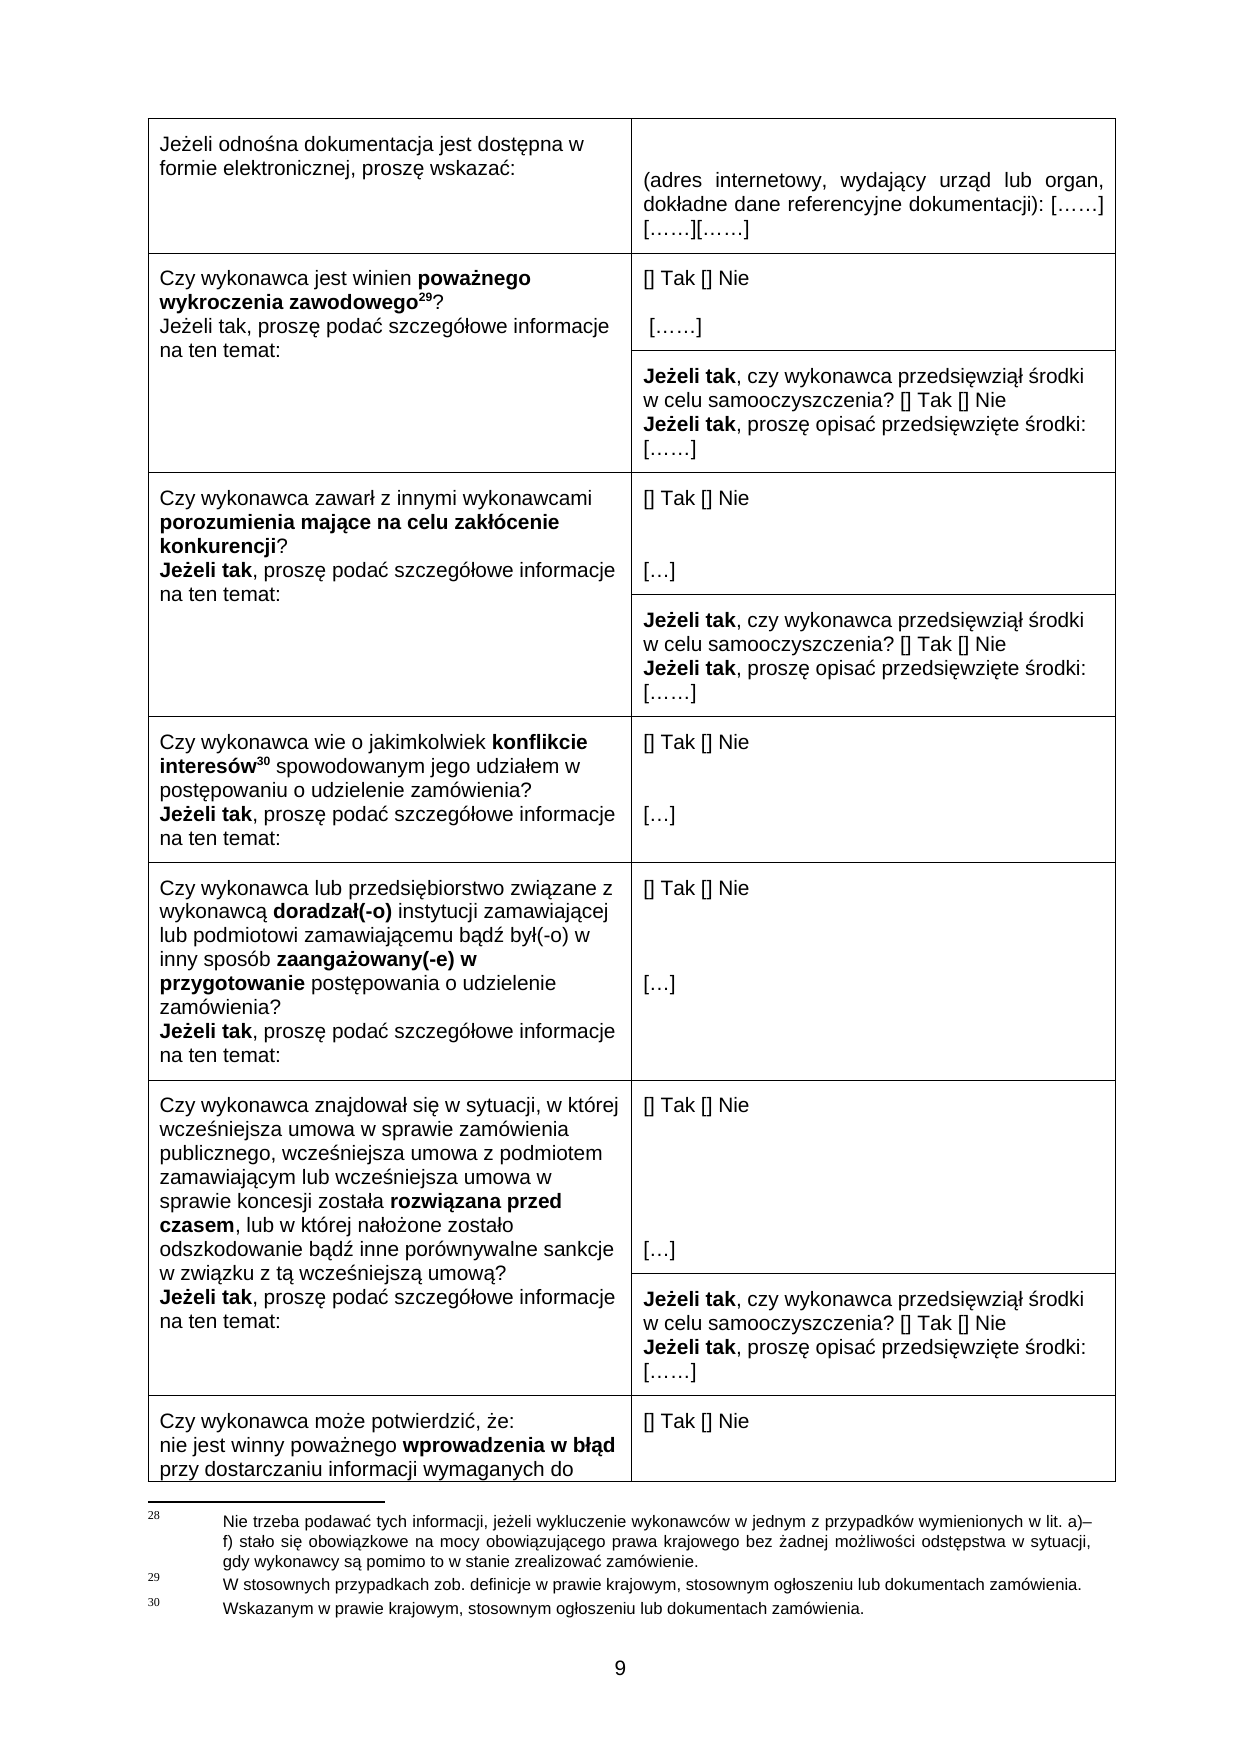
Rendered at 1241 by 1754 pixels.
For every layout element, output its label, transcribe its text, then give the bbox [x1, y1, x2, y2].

table_cell [] Tak [] Nie [632, 1396, 1115, 1481]
table_cell Jeżeli tak, czy wykonawca przedsięwziął środki w celu samooczyszczenia? [] Tak [] Nie Jeżeli tak, proszę opisać przedsięwzięte środki: [……] [632, 1274, 1115, 1395]
table_cell Jeżeli tak, czy wykonawca przedsięwziął środki w celu samooczyszczenia? [] Tak [] Nie Jeżeli tak, proszę opisać przedsięwzięte środki: [……] [632, 351, 1115, 472]
table_cell Czy wykonawca zawarł z innymi wykonawcami porozumienia mające na celu zakłócenie konkurencji? Jeżeli tak, proszę podać szczegółowe informacje na ten temat: [149, 473, 631, 716]
table_cell [] Tak [] Nie […] [632, 717, 1115, 862]
table_cell [] Tak [] Nie […] [632, 1081, 1115, 1273]
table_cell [632, 119, 1115, 252]
table_cell Czy wykonawca wie o jakimkolwiek konflikcie interesów spowodowanym jego udziałem w postępowaniu o udzielenie zamówienia? Jeżeli tak, proszę podać szczegółowe informacje na ten temat: [149, 717, 631, 862]
table_cell Czy wykonawca lub przedsiębiorstwo związane z wykonawcą doradzał(-o) instytucji zamawiającej lub podmiotowi zamawiającemu bądź był(-o) w inny sposób zaangażowany(-e) w przygotowanie postępowania o udzielenie zamówienia? Jeżeli tak, proszę podać szczegółowe informacje na ten temat: [149, 863, 631, 1079]
table_cell [] Tak [] Nie […] [632, 473, 1115, 594]
table_cell [] Tak [] Nie [……] [632, 254, 1115, 350]
table_cell [] Tak [] Nie […] [632, 863, 1115, 1079]
table_cell Czy wykonawca jest winien poważnego wykroczenia zawodowego? Jeżeli tak, proszę podać szczegółowe informacje na ten temat: [149, 254, 631, 472]
table_cell Czy wykonawca znajdował się w sytuacji, w której wcześniejsza umowa w sprawie zamówienia publicznego, wcześniejsza umowa z podmiotem zamawiającym lub wcześniejsza umowa w sprawie koncesji została rozwiązana przed czasem, lub w której nałożone zostało odszkodowanie bądź inne porównywalne sankcje w związku z tą wcześniejszą umową? Jeżeli tak, proszę podać szczegółowe informacje na ten temat: [149, 1081, 631, 1395]
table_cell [149, 1396, 631, 1481]
table_cell Jeżeli tak, czy wykonawca przedsięwziął środki w celu samooczyszczenia? [] Tak [] Nie Jeżeli tak, proszę opisać przedsięwzięte środki: [……] [632, 595, 1115, 716]
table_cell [149, 119, 631, 252]
